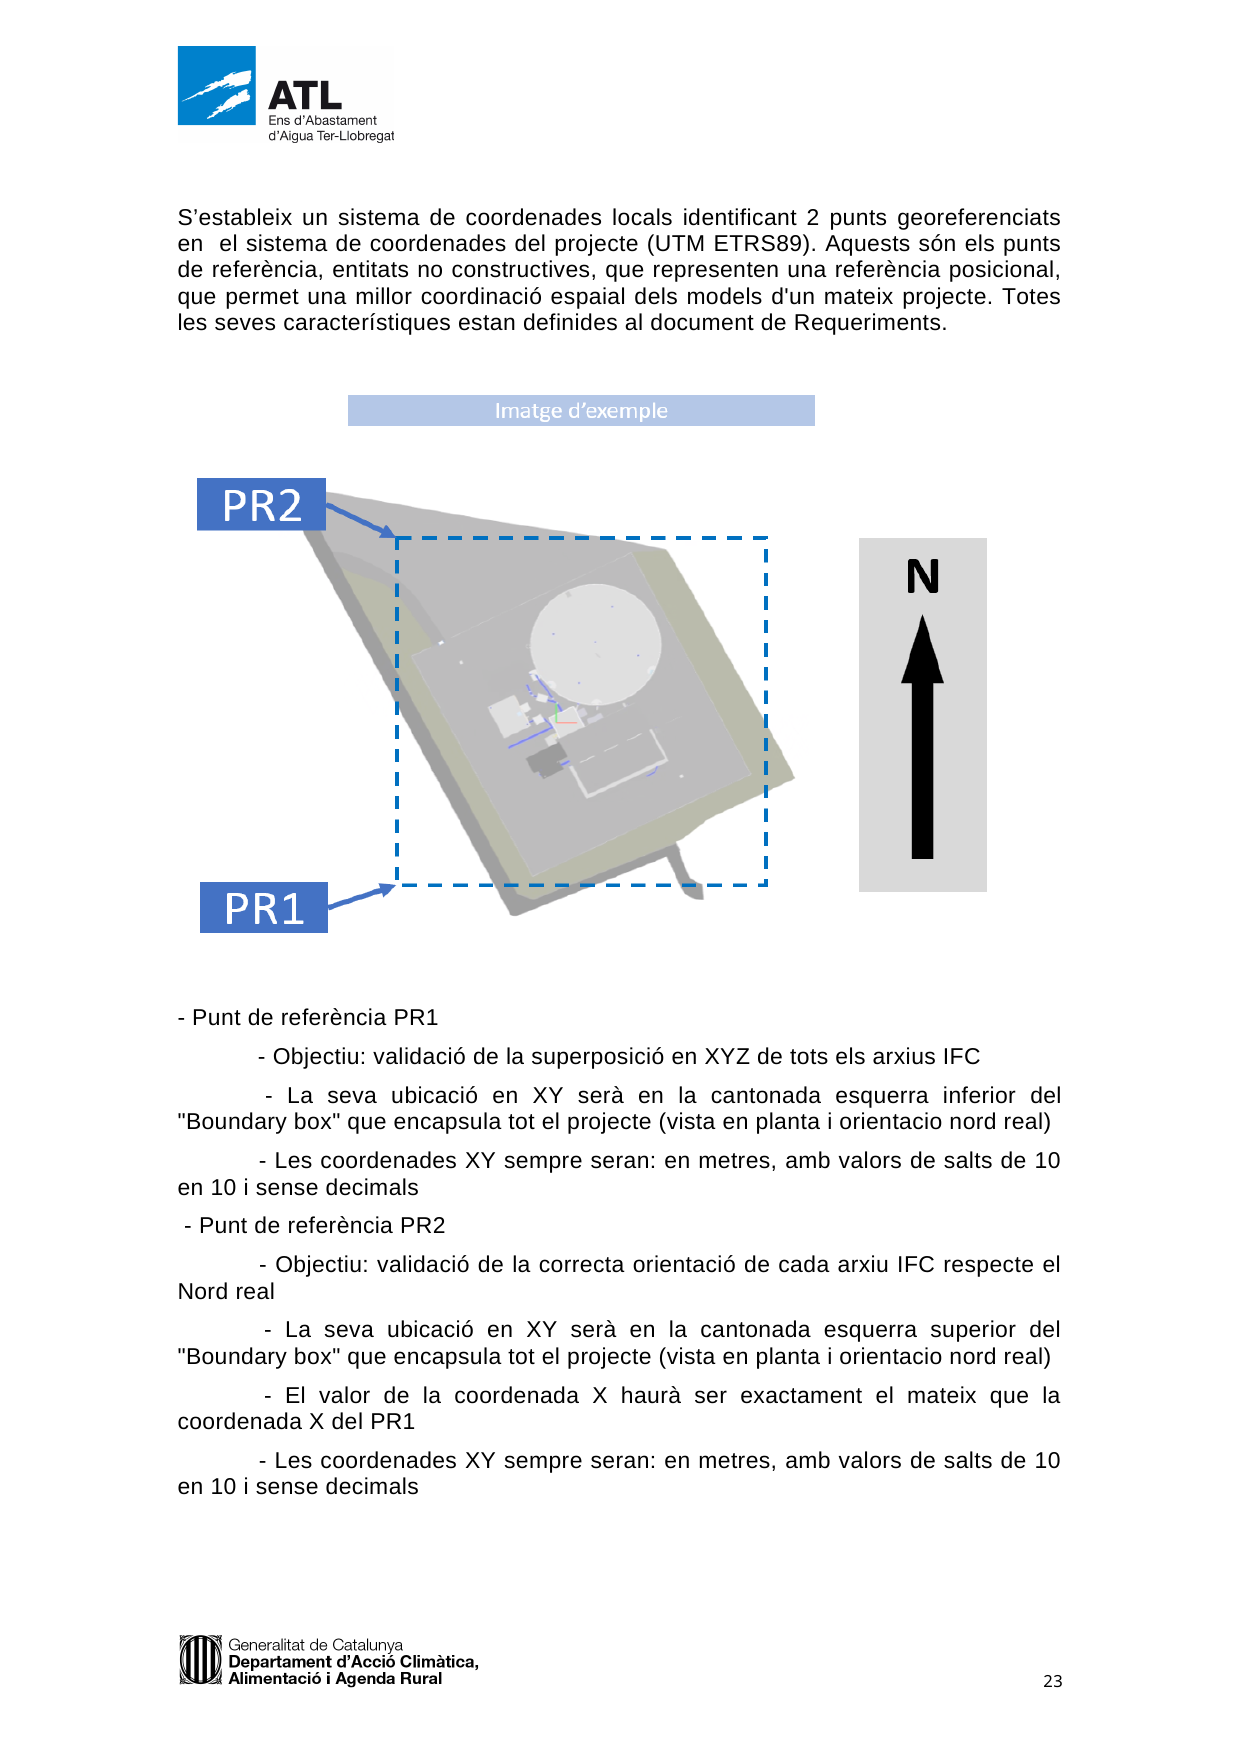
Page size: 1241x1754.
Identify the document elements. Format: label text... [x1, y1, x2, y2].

text S’estableix un sistema de coordenades locals identificant 2 punts georeferenciats en el sistema de coordenades del projecte (UTM ETRS89). Aquests són els punts de referència, entitats no constructives, que representen una referència posicional, que permet una millor coordinació espaial dels models d'un mateix projecte. Totes les seves característiques estan definides al document de Requeriments. [177, 203, 1063, 335]
picture [177, 1634, 481, 1688]
text - Punt de referència PR1 [177, 1004, 1063, 1031]
text - Les coordenades XY sempre seran: en metres, amb valors de salts de 10 en 10 i sense decimals [177, 1447, 1063, 1499]
picture [177, 46, 394, 143]
picture [177, 386, 1017, 953]
text - La seva ubicació en XY serà en la cantonada esquerra superior del "Boundary box" que encapsula tot el projecte (vista en planta i orientacio nord real) [177, 1316, 1063, 1369]
text - Objectiu: validació de la correcta orientació de cada arxiu IFC respecte el Nord real [177, 1251, 1063, 1304]
text - El valor de la coordenada X haurà ser exactament el mateix que la coordenada X del PR1 [177, 1382, 1063, 1434]
text - La seva ubicació en XY serà en la cantonada esquerra inferior del "Boundary box" que encapsula tot el projecte (vista en planta i orientacio nord real) [177, 1082, 1063, 1135]
text - Objectiu: validació de la superposició en XYZ de tots els arxius IFC [177, 1043, 1063, 1069]
text - Les coordenades XY sempre seran: en metres, amb valors de salts de 10 en 10 i sense decimals [177, 1147, 1063, 1200]
text - Punt de referència PR2 [177, 1212, 1063, 1239]
